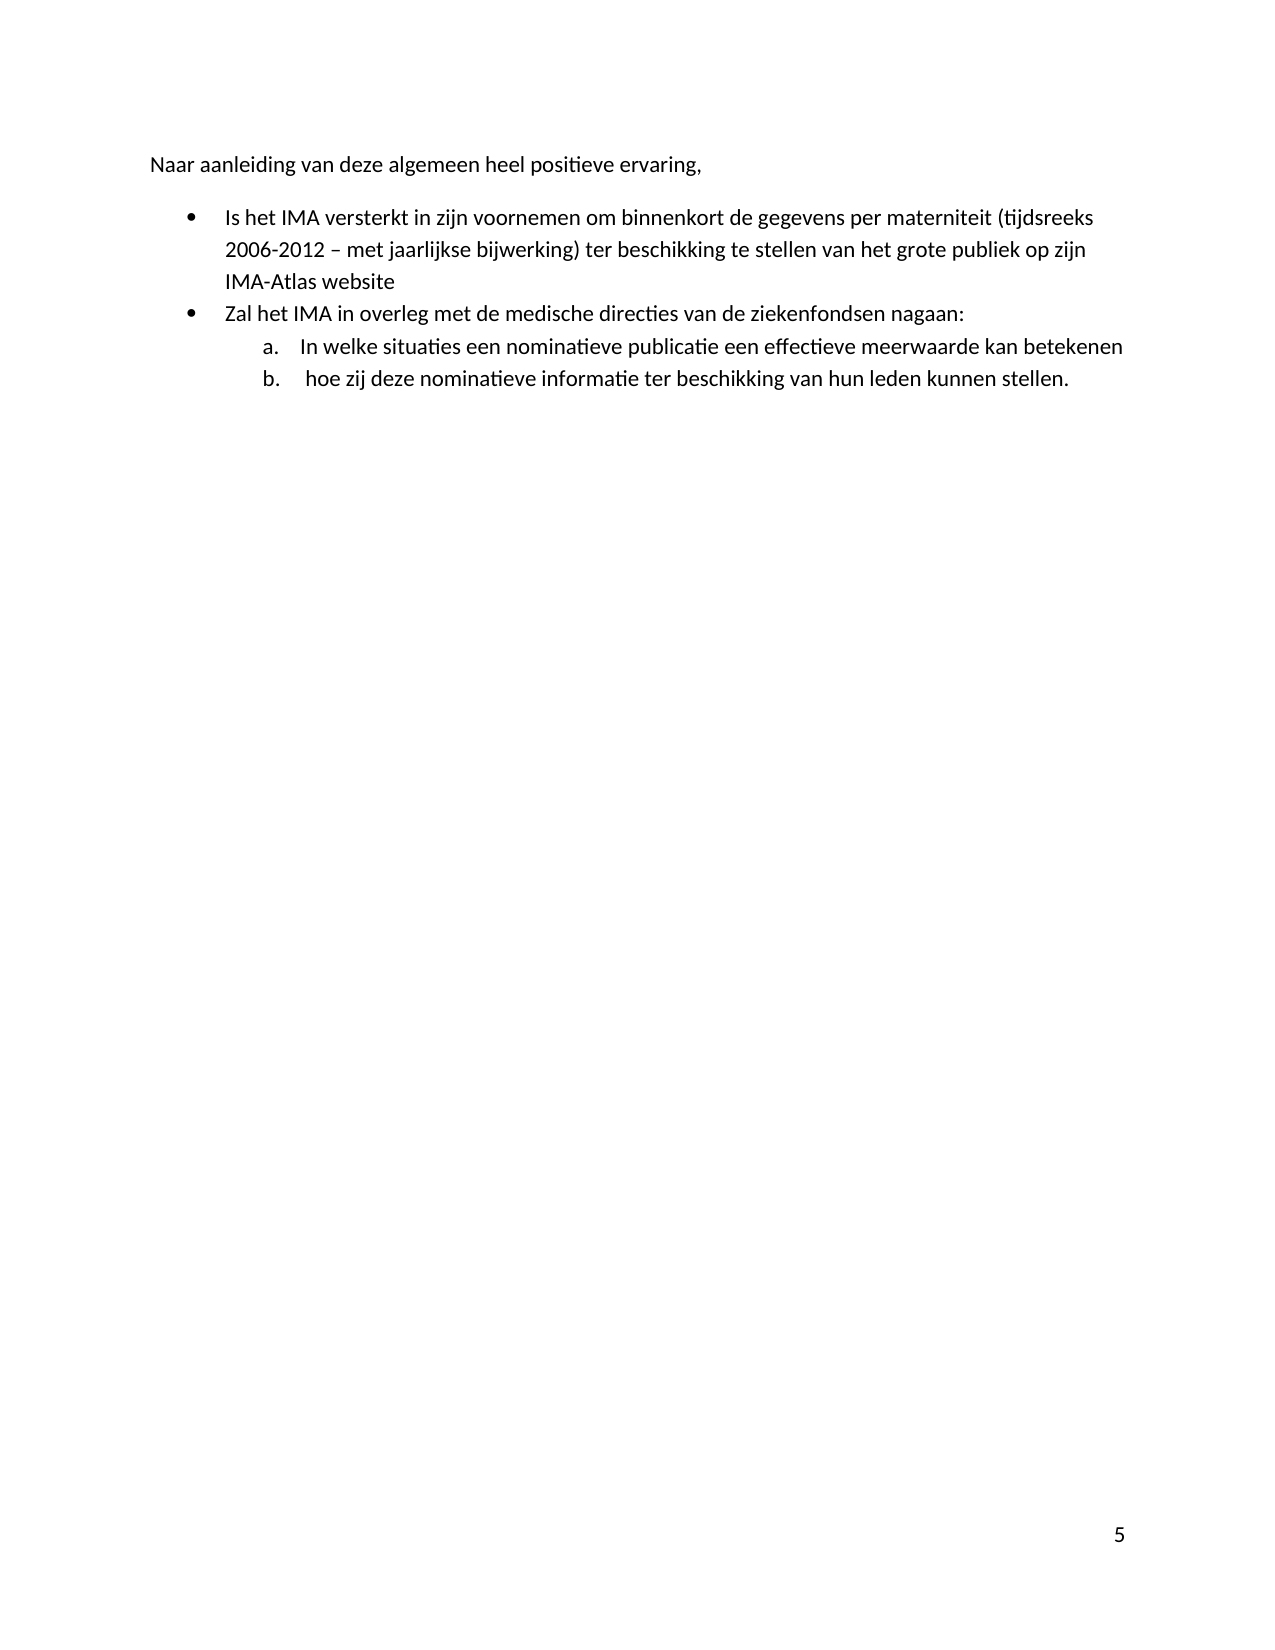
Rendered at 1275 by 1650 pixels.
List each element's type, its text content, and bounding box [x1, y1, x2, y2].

text Naar aanleiding van deze algemeen heel positieve ervaring, [150, 150, 1125, 178]
list Zal het IMA in overleg met de medische directies van de ziekenfondsen nagaan: [187, 299, 1125, 328]
list Is het IMA versterkt in zijn voornemen om binnenkort de gegevens per materniteit (tijdsreeks 2006-2012 – met jaarlijkse bijwerking) ter beschikking te stellen van het grote publiek op zijn IMA-Atlas website [187, 203, 1125, 295]
list In welke situaties een nominatieve publicatie een effectieve meerwaarde kan betekenen [262, 332, 1125, 360]
list hoe zij deze nominatieve informatie ter beschikking van hun leden kunnen stellen. [262, 364, 1125, 392]
